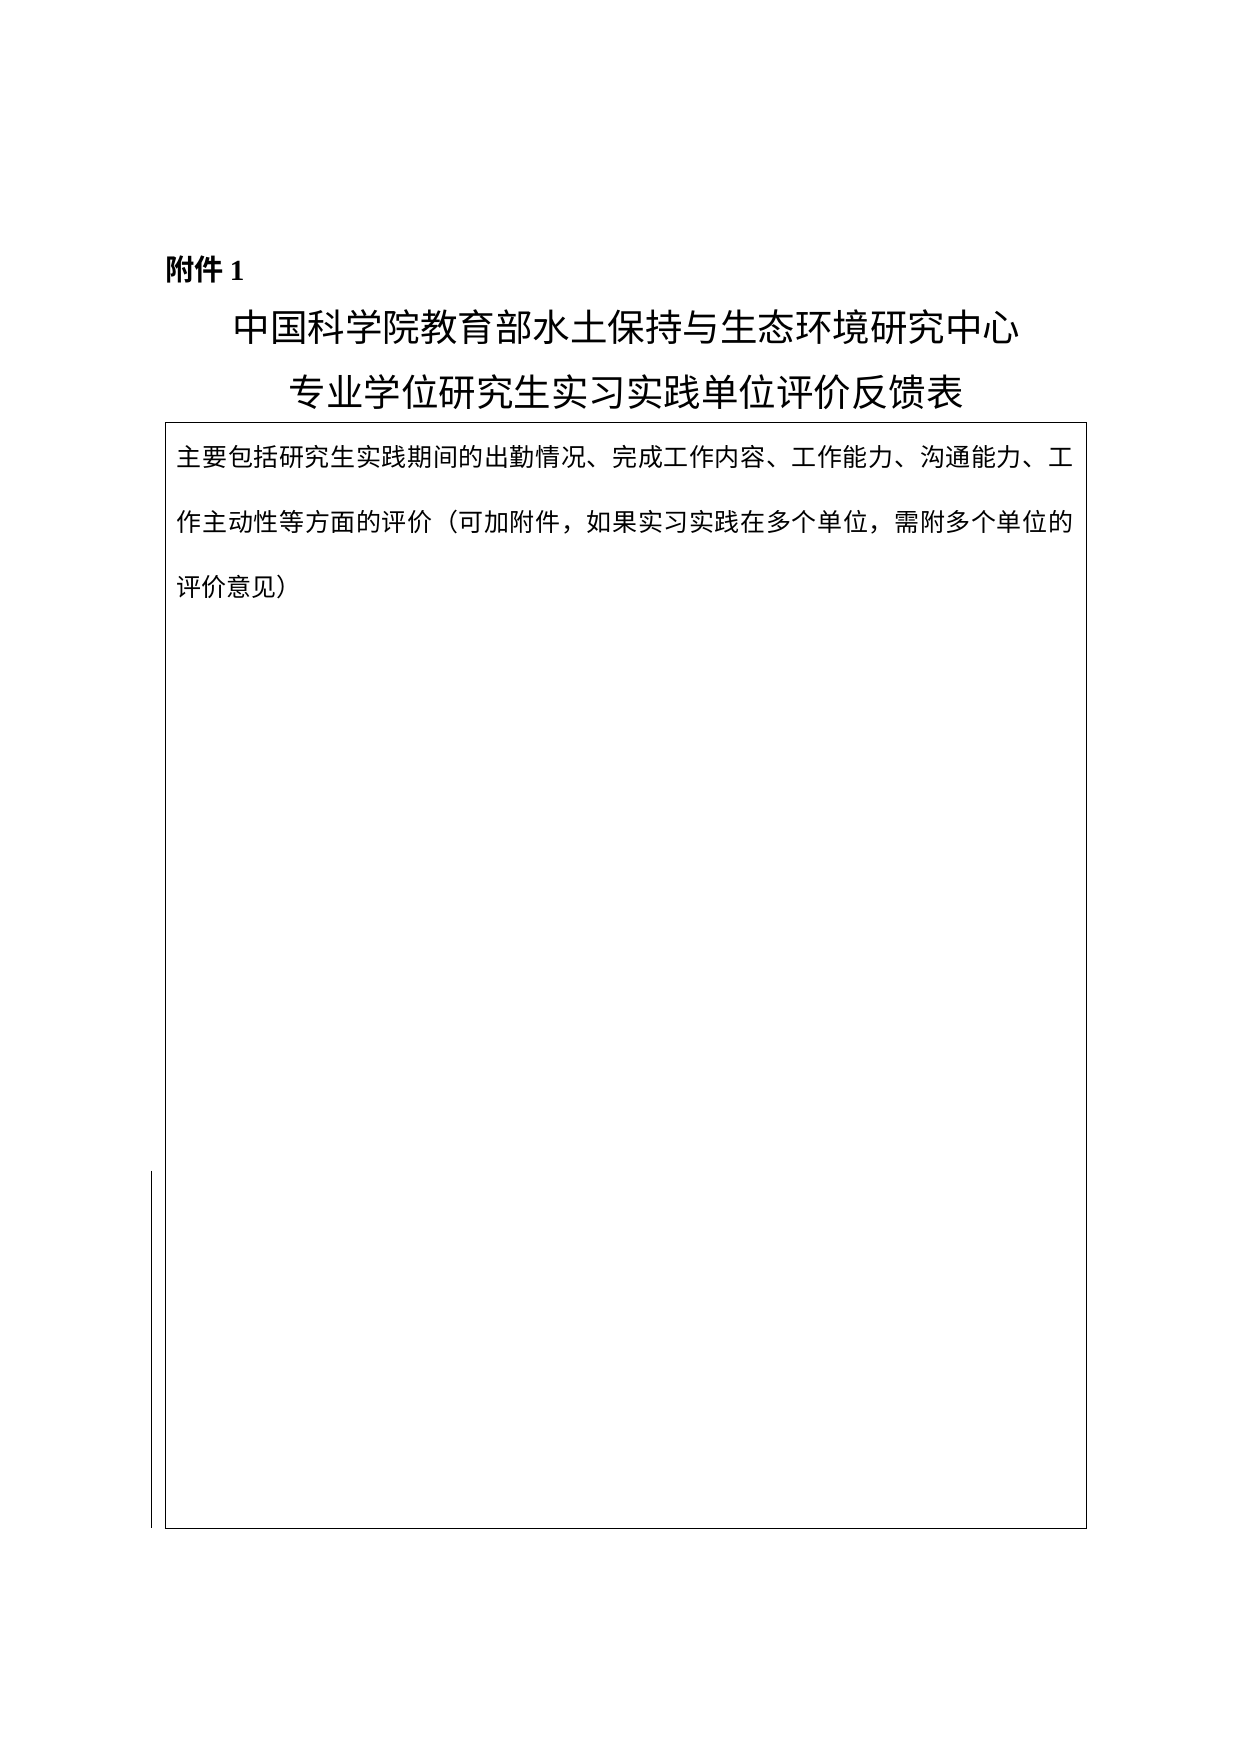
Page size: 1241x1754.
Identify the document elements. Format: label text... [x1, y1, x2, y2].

text 附件1 [165, 233, 1087, 292]
text 中国科学院教育部水土保持与生态环境研究中心 [165, 292, 1087, 357]
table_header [166, 423, 1086, 1528]
text 专业学位研究生实习实践单位评价反馈表 [165, 357, 1087, 422]
